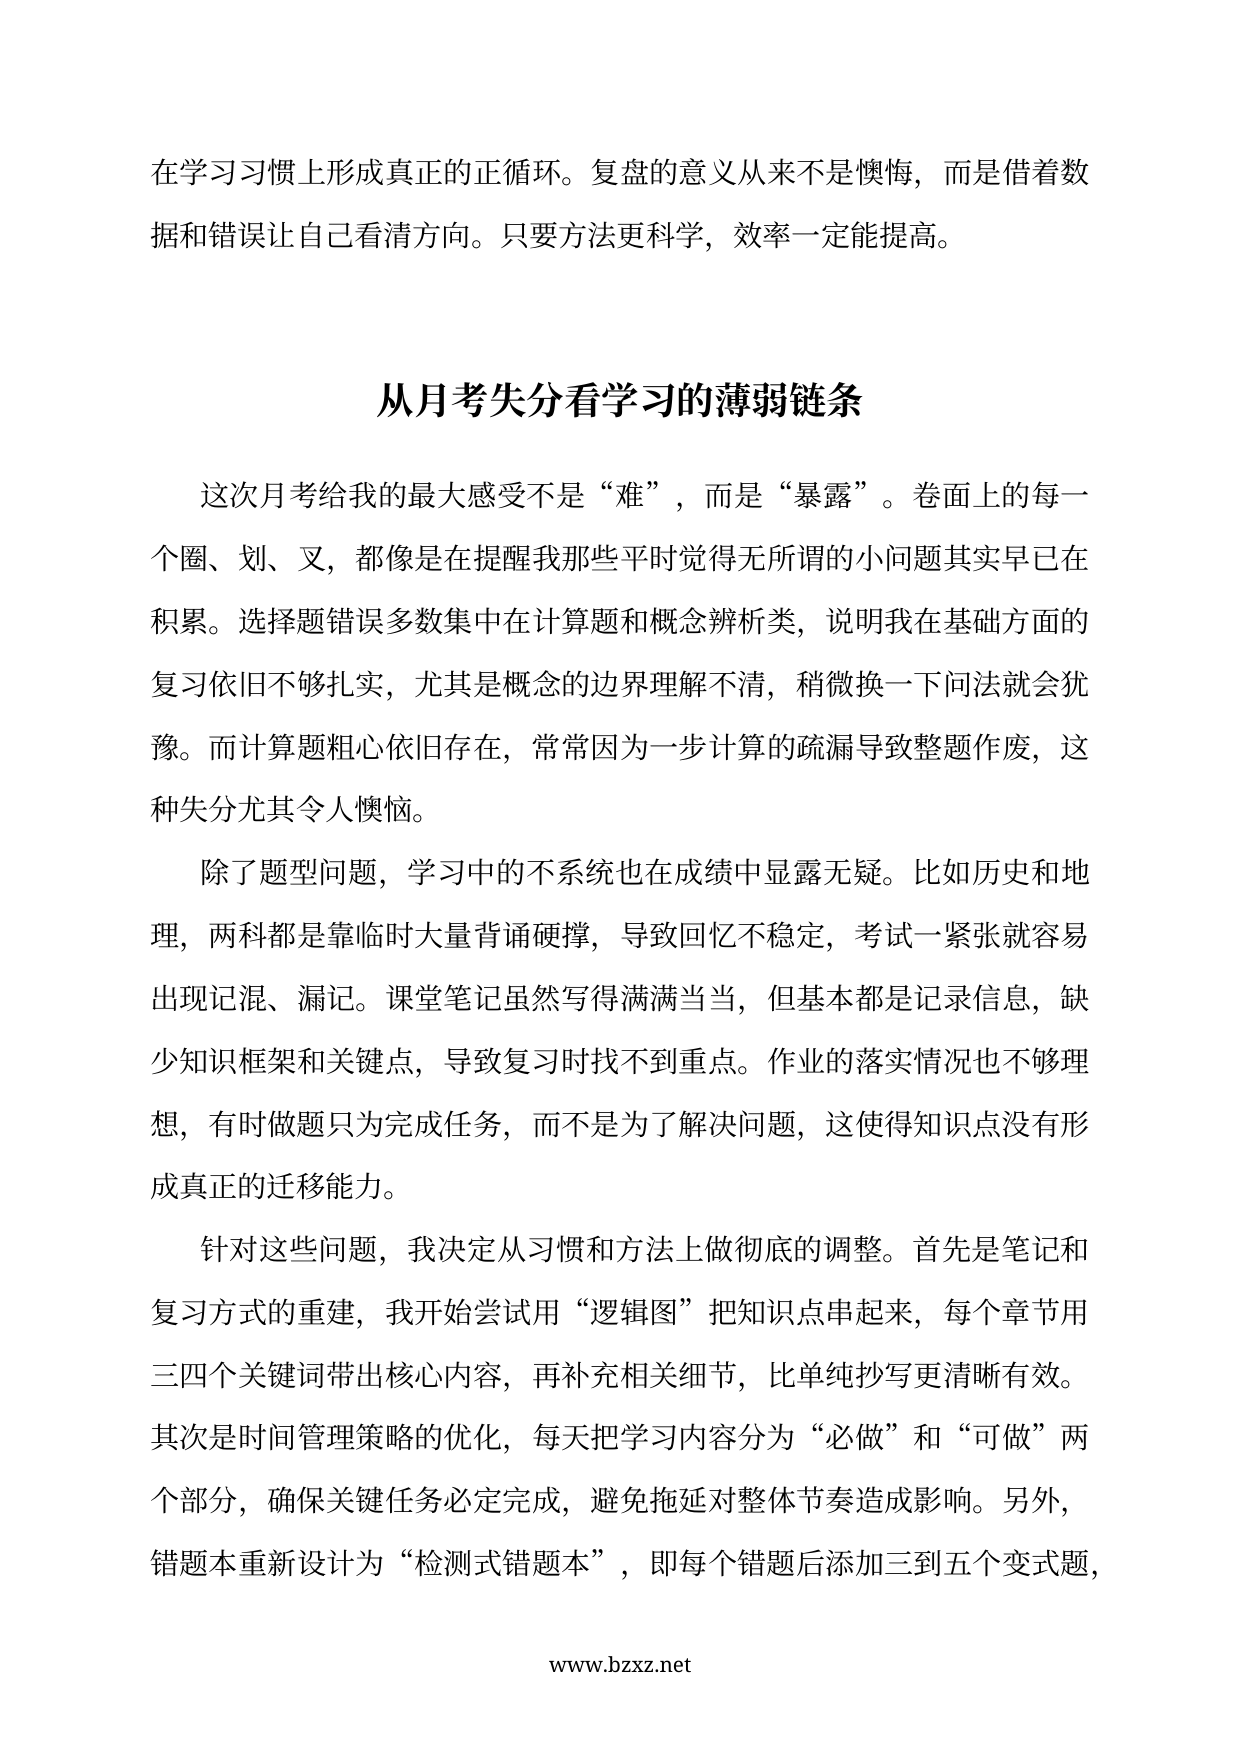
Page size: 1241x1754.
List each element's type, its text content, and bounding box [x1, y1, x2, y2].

subtitle 从月考失分看学习的薄弱链条 [150, 371, 1090, 425]
text 除了题型问题，学习中的不系统也在成绩中显露无疑。比如历史和地理，两科都是靠临时大量背诵硬撑，导致回忆不稳定，考试一紧张就容易出现记混、漏记。课堂笔记虽然写得满满当当，但基本都是记录信息，缺少知识框架和关键点，导致复习时找不到重点。作业的落实情况也不够理想，有时做题只为完成任务，而不是为了解决问题，这使得知识点没有形成真正的迁移能力。 [150, 850, 1090, 1206]
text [150, 1227, 1090, 1583]
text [150, 150, 1090, 255]
text 这次月考给我的最大感受不是“难”，而是“暴露”。卷面上的每一个圈、划、叉，都像是在提醒我那些平时觉得无所谓的小问题其实早已在积累。选择题错误多数集中在计算题和概念辨析类，说明我在基础方面的复习依旧不够扎实，尤其是概念的边界理解不清，稍微换一下问法就会犹豫。而计算题粗心依旧存在，常常因为一步计算的疏漏导致整题作废，这种失分尤其令人懊恼。 [150, 473, 1090, 829]
